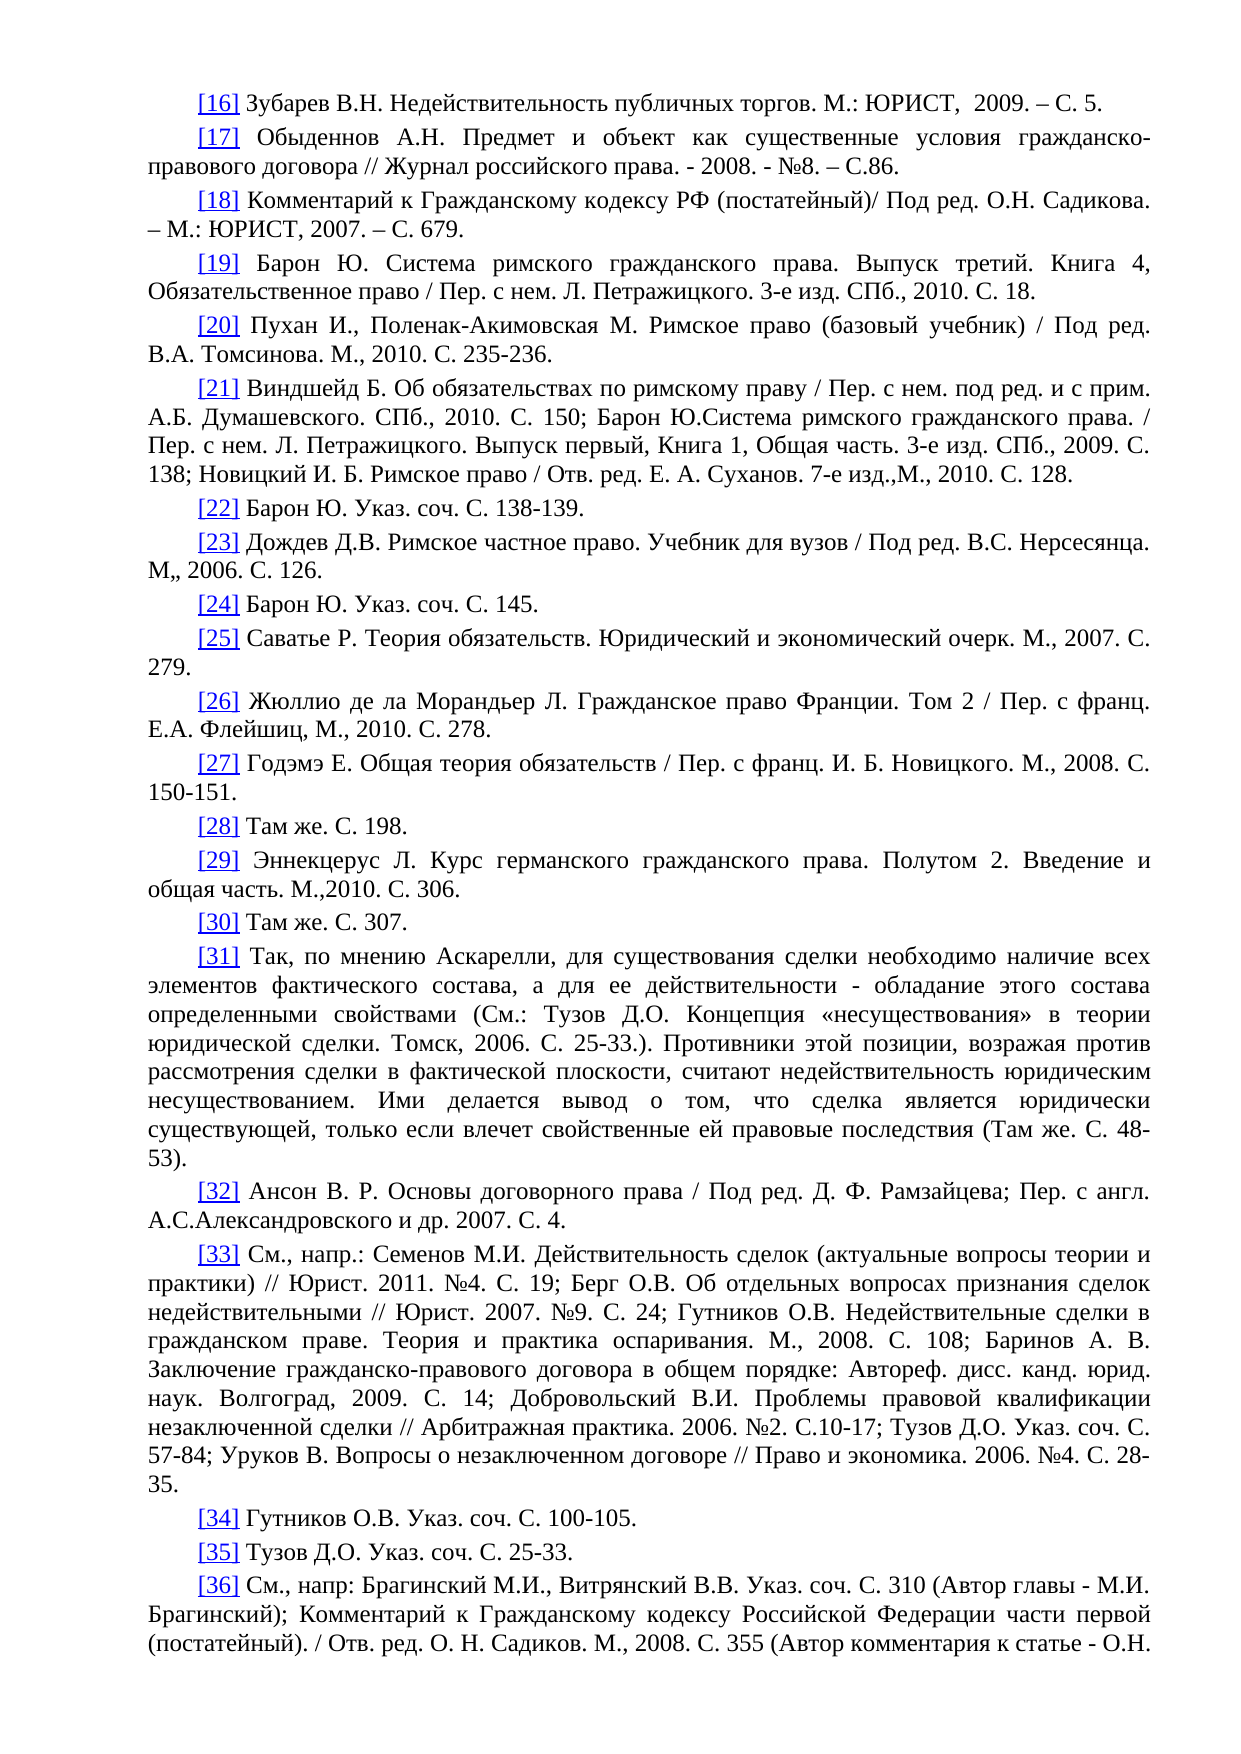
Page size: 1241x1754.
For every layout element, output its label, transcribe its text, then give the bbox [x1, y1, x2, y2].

text [17] Обыденнов А.Н. Предмет и объект как существенные условия гражданско-правового договора // Журнал российского права. - 2008. - №8. – С.86. [148, 122, 1152, 180]
text [33] См., напр.: Семенов М.И. Действительность сделок (актуальные вопросы теории и практики) // Юрист. 2011. №4. С. 19; Берг О.В. Об отдельных вопросах признания сделок недействительными // Юрист. 2007. №9. С. 24; Гутников О.В. Недействительные сделки в гражданском праве. Теория и практика оспаривания. М., 2008. С. 108; Баринов А. В. Заключение гражданско-правового договора в общем порядке: Автореф. дисс. канд. юрид. наук. Волгоград, 2009. С. 14; Добровольский В.И. Проблемы правовой квалификации незаключенной сделки // Арбитражная практика. 2006. №2. С.10-17; Тузов Д.О. Указ. соч. С. 57-84; Уруков В. Вопросы о незаключенном договоре // Право и экономика. 2006. №4. С. 28-35. [148, 1239, 1152, 1498]
text [27] Годэмэ Е. Общая теория обязательств / Пер. с франц. И. Б. Новицкого. М., 2008. С. 150-151. [148, 748, 1152, 806]
text [35] Тузов Д.О. Указ. соч. С. 25-33. [148, 1537, 1152, 1566]
text [18] Комментарий к Гражданскому кодексу РФ (постатейный)/ Под ред. О.Н. Садикова. – М.: ЮРИСТ, 2007. – С. 679. [148, 185, 1152, 242]
text [21] Виндшейд Б. Об обязательствах по римскому праву / Пер. с нем. под ред. и с прим. А.Б. Думашевского. СПб., 2010. С. 150; Барон Ю.Система римского гражданского права. / Пер. с нем. Л. Петражицкого. Выпуск первый, Книга 1, Общая часть. 3-е изд. СПб., 2009. С. 138; Новицкий И. Б. Римское право / Отв. ред. Е. А. Суханов. 7-е изд.,М., 2010. С. 128. [148, 373, 1152, 488]
text [20] Пухан И., Поленак-Акимовская М. Римское право (базовый учебник) / Под ред. В.А. Томсинова. М., 2010. С. 235-236. [148, 310, 1152, 368]
text [28] Там же. С. 198. [148, 811, 1152, 840]
text [23] Дождев Д.В. Римское частное право. Учебник для вузов / Под ред. B.C. Нерсесянца. М„ 2006. С. 126. [148, 527, 1152, 584]
text [19] Барон Ю. Система римского гражданского права. Выпуск третий. Книга 4, Обязательственное право / Пер. с нем. Л. Петражицкого. 3-е изд. СПб., 2010. С. 18. [148, 248, 1152, 305]
text [26] Жюллио де ла Морандьер Л. Гражданское право Франции. Том 2 / Пер. с франц. Е.А. Флейшиц, М., 2010. С. 278. [148, 686, 1152, 743]
text [25] Саватье Р. Теория обязательств. Юридический и экономический очерк. М., 2007. С. 279. [148, 623, 1152, 681]
text [16] Зубарев В.Н. Недействительность публичных торгов. М.: ЮРИСТ, 2009. – С. 5. [148, 88, 1152, 117]
text [29] Эннекцерус Л. Курс германского гражданского права. Полутом 2. Введение и общая часть. М.,2010. С. 306. [148, 845, 1152, 902]
text [30] Там же. С. 307. [148, 907, 1152, 936]
text [34] Гутников О.В. Указ. соч. С. 100-105. [148, 1503, 1152, 1532]
text [24] Барон Ю. Указ. соч. С. 145. [148, 589, 1152, 618]
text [148, 1571, 1152, 1657]
text [32] Ансон В. Р. Основы договорного права / Под ред. Д. Ф. Рамзайцева; Пер. с англ. А.С.Александровского и др. 2007. С. 4. [148, 1176, 1152, 1234]
text [22] Барон Ю. Указ. соч. С. 138-139. [148, 493, 1152, 522]
text [31] Так, по мнению Аскарелли, для существования сделки необходимо наличие всех элементов фактического состава, а для ее действительности - обладание этого состава определенными свойствами (См.: Тузов Д.О. Концепция «несуществования» в теории юридической сделки. Томск, 2006. С. 25-33.). Противники этой позиции, возражая против рассмотрения сделки в фактической плоскости, считают недействительность юридическим несуществованием. Ими делается вывод о том, что сделка является юридически существующей, только если влечет свойственные ей правовые последствия (Там же. С. 48-53). [148, 941, 1152, 1171]
